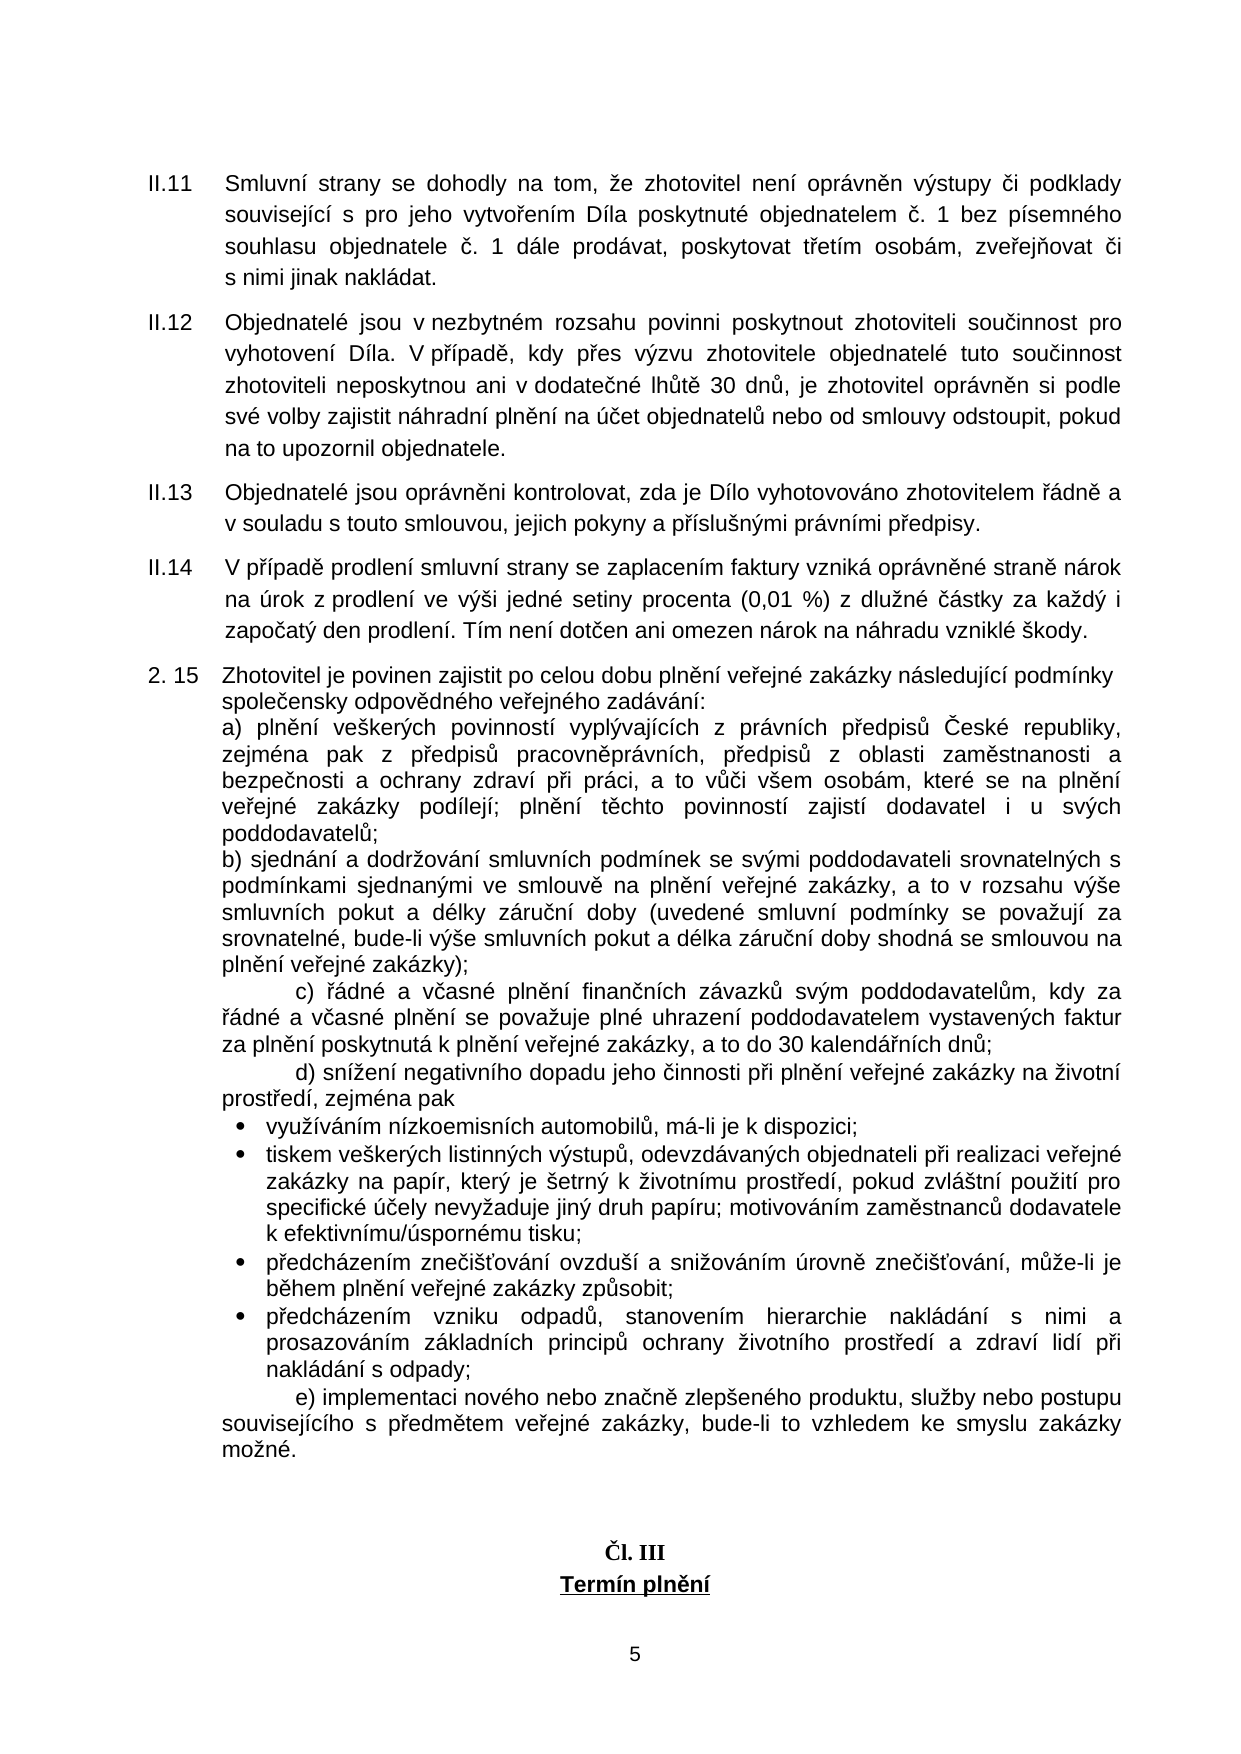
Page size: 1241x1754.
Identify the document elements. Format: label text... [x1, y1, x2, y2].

list V případě prodlení smluvní strany se zaplacením faktury vzniká oprávněné straně nárok na úrok z prodlení ve výši jedné setiny procenta (0,01 %) z dlužné částky za každý i započatý den prodlení. Tím není dotčen ani omezen nárok na náhradu vzniklé škody. [148, 554, 1122, 644]
list d) snížení negativního dopadu jeho činnosti při plnění veřejné zakázky na životní prostředí, zejména pak [222, 1059, 1122, 1111]
list tiskem veškerých listinných výstupů, odevzdávaných objednateli při realizaci veřejné zakázky na papír, který je šetrný k životnímu prostředí, pokud zvláštní použití pro specifické účely nevyžaduje jiný druh papíru; motivováním zaměstnanců dodavatele k efektivnímu/úspornému tisku; [236, 1141, 1122, 1247]
text b) sjednání a dodržování smluvních podmínek se svými poddodavateli srovnatelných s podmínkami sjednanými ve smlouvě na plnění veřejné zakázky, a to v rozsahu výše smluvních pokut a délky záruční doby (uvedené smluvní podmínky se považují za srovnatelné, bude-li výše smluvních pokut a délka záruční doby shodná se smlouvou na plnění veřejné zakázky); [222, 846, 1122, 978]
text 2. 15 Zhotovitel je povinen zajistit po celou dobu plnění veřejné zakázky následující podmínky společensky odpovědného veřejného zadávání: [148, 662, 1122, 714]
list e) implementaci nového nebo značně zlepšeného produktu, služby nebo postupu souvisejícího s předmětem veřejné zakázky, bude-li to vzhledem ke smyslu zakázky možné. [222, 1384, 1122, 1463]
list využíváním nízkoemisních automobilů, má-li je k dispozici; [236, 1113, 1122, 1139]
list a) plnění veškerých povinností vyplývajících z právních předpisů České republiky, zejména pak z předpisů pracovněprávních, předpisů z oblasti zaměstnanosti a bezpečnosti a ochrany zdraví při práci, a to vůči všem osobám, které se na plnění veřejné zakázky podílejí; plnění těchto povinností zajistí dodavatel i u svých poddodavatelů; [148, 714, 1122, 846]
text Termín plnění [148, 1539, 1122, 1597]
list Objednatelé jsou v nezbytném rozsahu povinni poskytnout zhotoviteli součinnost pro vyhotovení Díla. V případě, kdy přes výzvu zhotovitele objednatelé tuto součinnost zhotoviteli neposkytnou ani v dodatečné lhůtě 30 dnů, je zhotovitel oprávněn si podle své volby zajistit náhradní plnění na účet objednatelů nebo od smlouvy odstoupit, pokud na to upozornil objednatele. [148, 308, 1122, 461]
list předcházením znečišťování ovzduší a snižováním úrovně znečišťování, může-li je během plnění veřejné zakázky způsobit; [236, 1248, 1122, 1301]
list Objednatelé jsou oprávněni kontrolovat, zda je Dílo vyhotovováno zhotovitelem řádně a v souladu s touto smlouvou, jejich pokyny a příslušnými právními předpisy. [148, 479, 1122, 537]
list Smluvní strany se dohodly na tom, že zhotovitel není oprávněn výstupy či podklady související s pro jeho vytvořením Díla poskytnuté objednatelem č. 1 bez písemného souhlasu objednatele č. 1 dále prodávat, poskytovat třetím osobám, zveřejňovat či s nimi jinak nakládat. [148, 170, 1122, 291]
list předcházením vzniku odpadů, stanovením hierarchie nakládání s nimi a prosazováním základních principů ochrany životního prostředí a zdraví lidí při nakládání s odpady; [236, 1303, 1122, 1382]
list c) řádné a včasné plnění finančních závazků svým poddodavatelům, kdy za řádné a včasné plnění se považuje plné uhrazení poddodavatelem vystavených faktur za plnění poskytnutá k plnění veřejné zakázky, a to do 30 kalendářních dnů; [222, 978, 1122, 1057]
